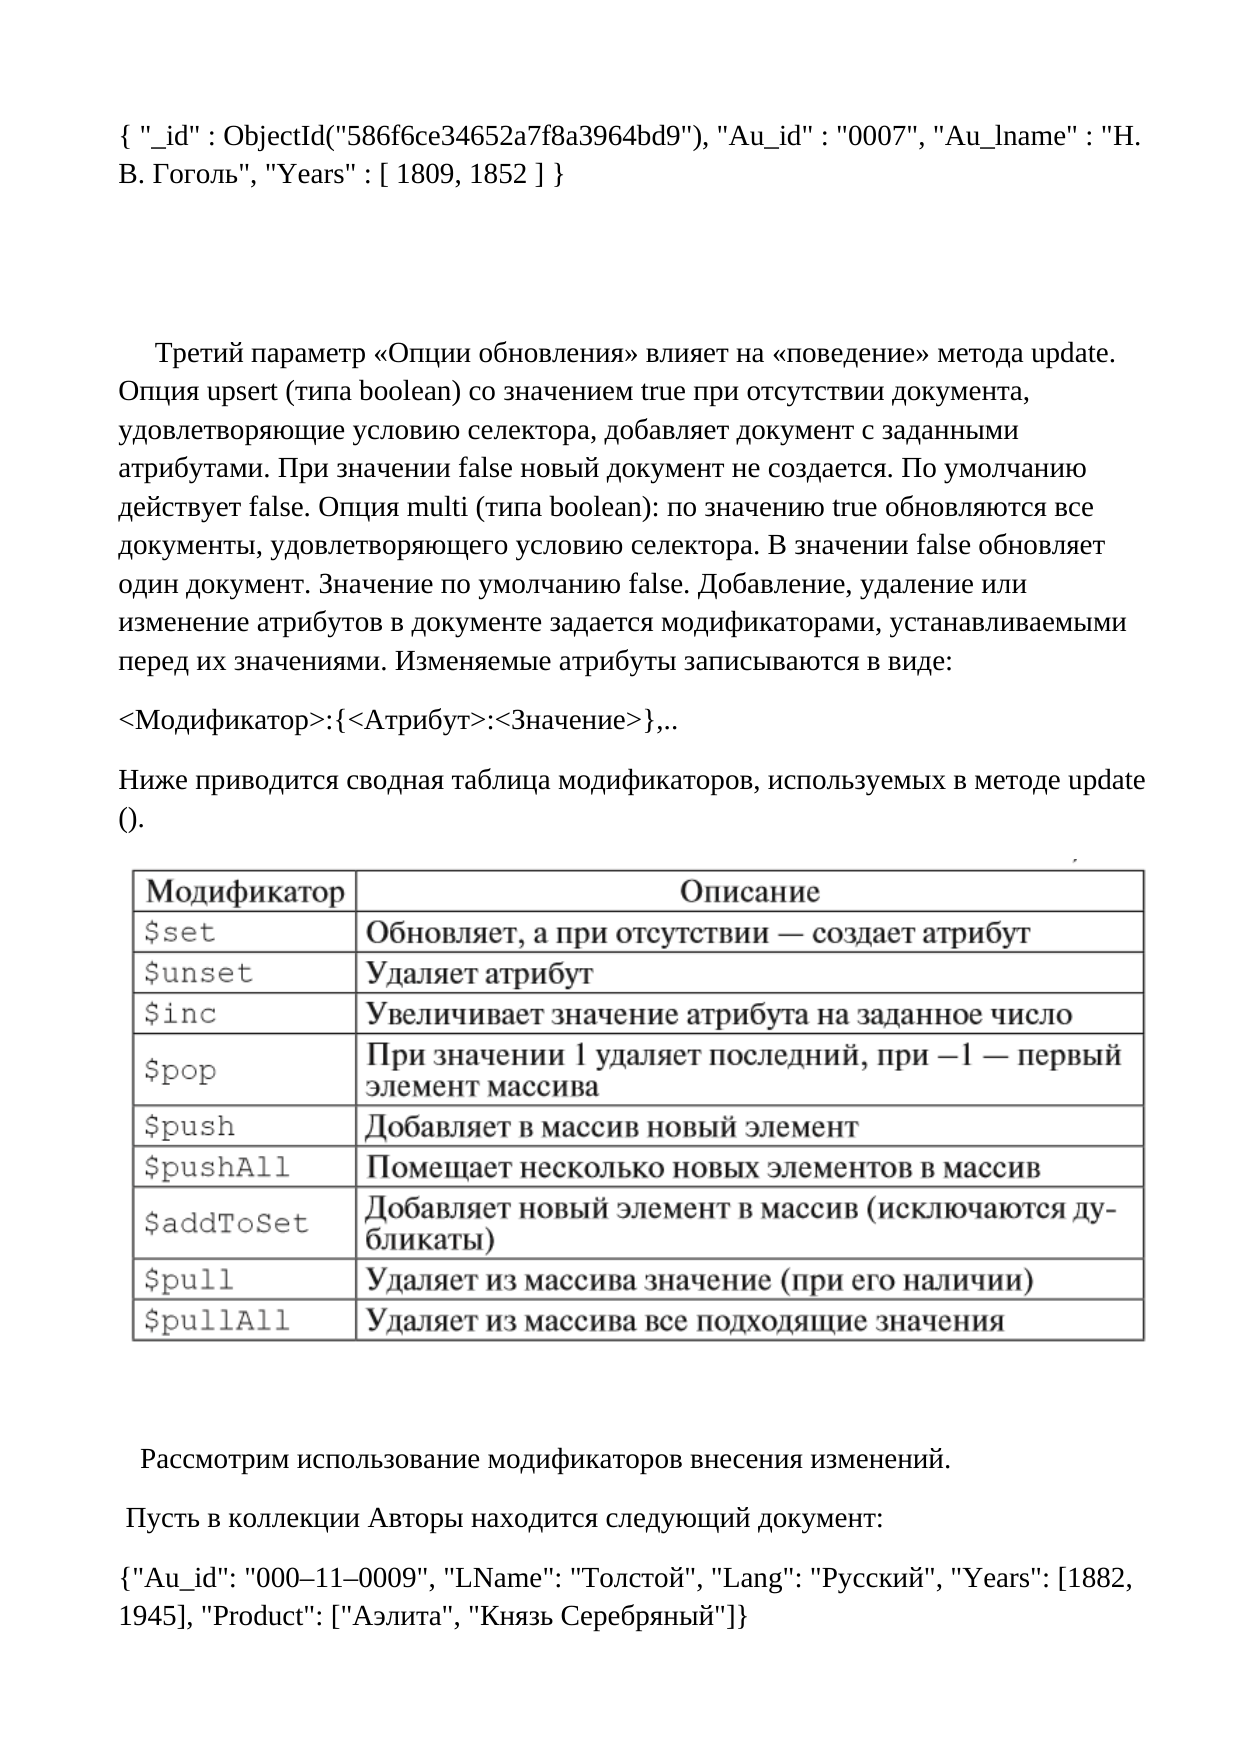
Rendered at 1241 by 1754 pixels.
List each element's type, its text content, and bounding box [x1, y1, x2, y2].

text {"Au_id": "000–11–0009", "LName": "Толстой", "Lang": "Русский", "Years": [1882, 1945], "Product": ["Аэлита", "Князь Серебряный"]} [118, 1560, 1152, 1632]
picture [118, 859, 1157, 1357]
text Рассмотрим использование модификаторов внесения изменений. [118, 1441, 1152, 1475]
text { "_id" : ObjectId("586f6ce34652a7f8a3964bd9"), "Au_id" : "0007", "Au_lname" : "Н. В. Гоголь", "Years" : [ 1809, 1852 ] } [118, 118, 1152, 190]
text Пусть в коллекции Авторы находится следующий документ: [118, 1501, 1152, 1534]
text <Модификатор>:{<Атрибут>:<Значение>},.. [118, 702, 1152, 736]
text Третий параметр «Опции обновления» влияет на «поведение» метода update. Опция upsert (типа boolean) со значением true при отсутствии документа, удовлетворяющие условию селектора, добавляет документ с заданными атрибутами. При значении false новый документ не создается. По умолчанию действует false. Опция multi (типа boolean): по значению true обновляются все документы, удовлетворяющего условию селектора. В значении false обновляет один документ. Значение по умолчанию false. Добавление, удаление или изменение атрибутов в документе задается модификаторами, устанавливаемыми перед их значениями. Изменяемые атрибуты записываются в виде: [118, 335, 1152, 677]
text Ниже приводится сводная таблица модификаторов, используемых в методе update (). [118, 762, 1152, 834]
